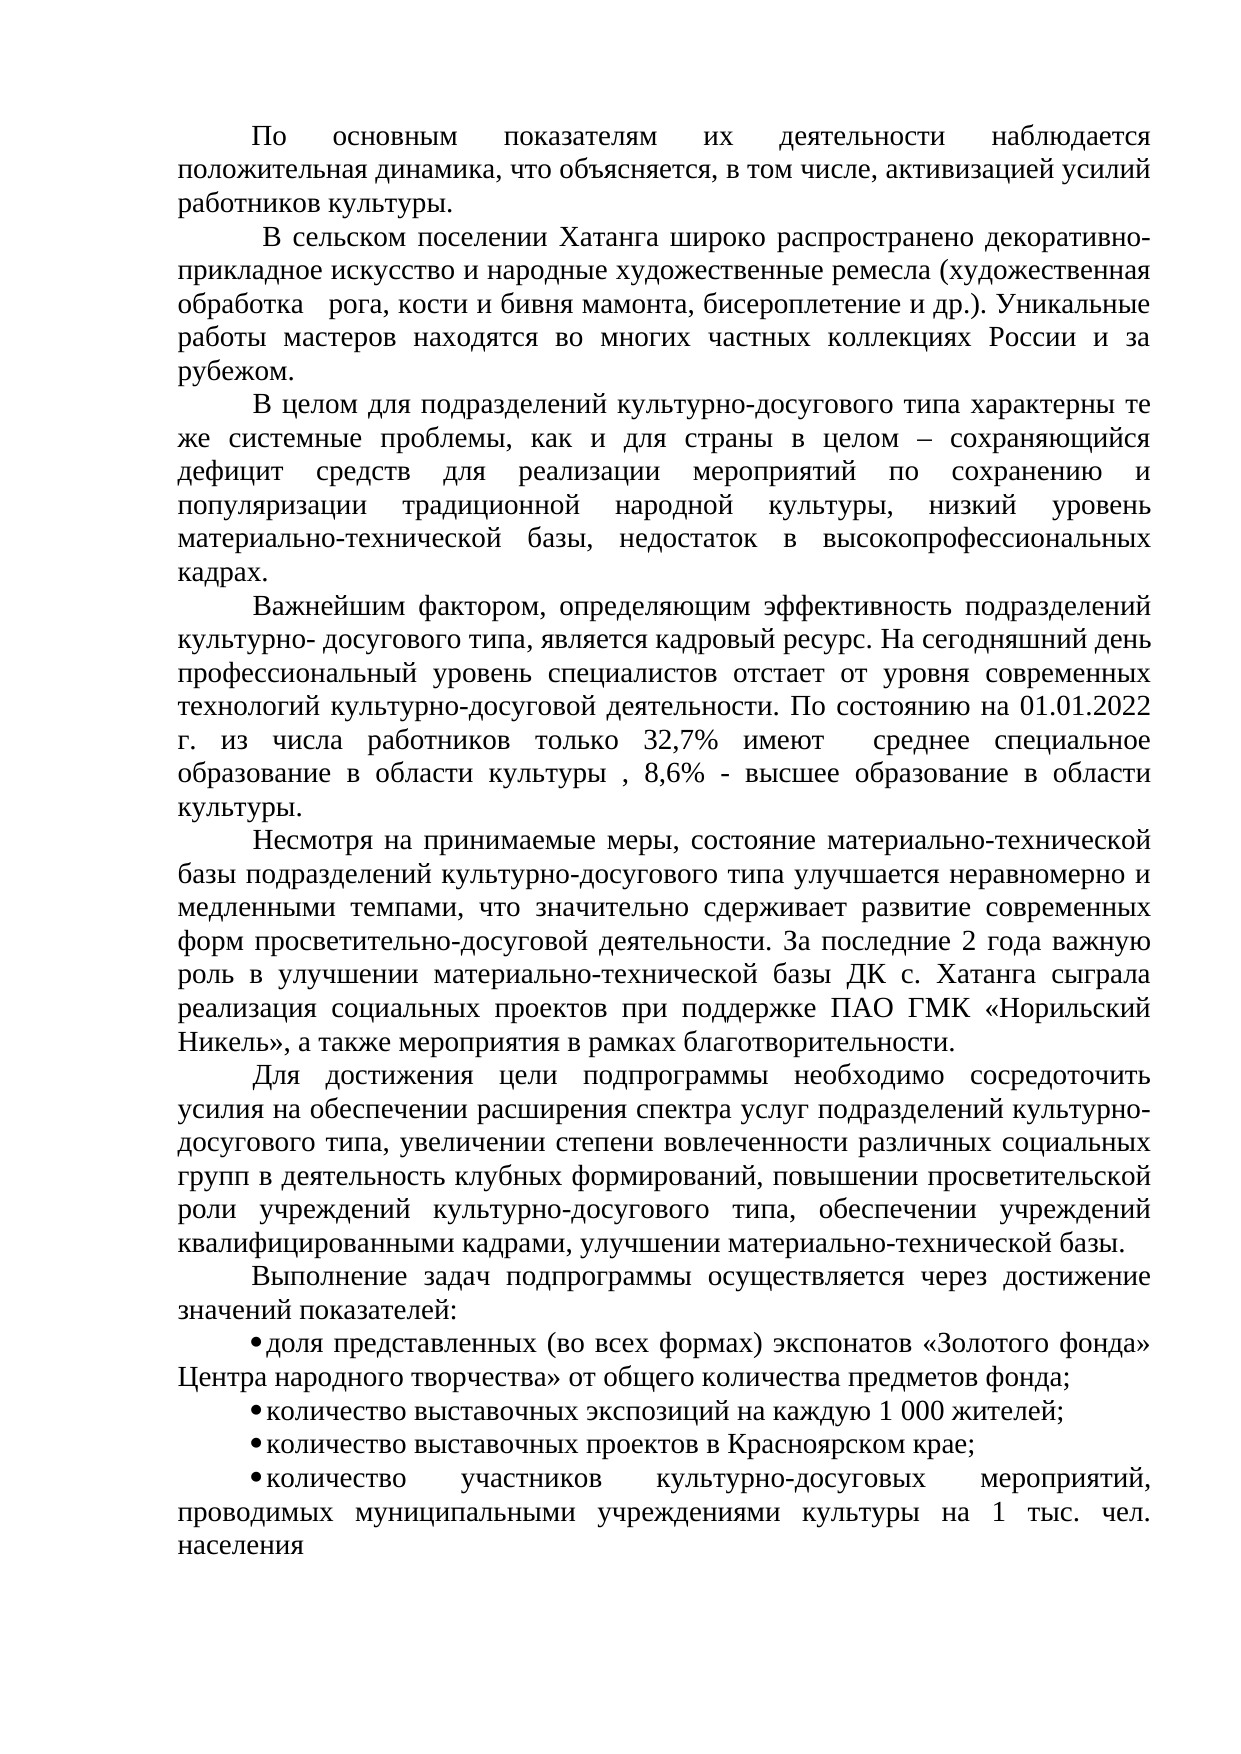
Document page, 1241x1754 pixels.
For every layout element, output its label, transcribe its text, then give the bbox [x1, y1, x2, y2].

text Важнейшим фактором, определяющим эффективность подразделений культурно- досугового типа, является кадровый ресурс. На сегодняшний день профессиональный уровень специалистов отстает от уровня современных технологий культурно-досуговой деятельности. По состоянию на 01.01.2022 г. из числа работников только 32,7% имеют среднее специальное образование в области культуры , 8,6% - высшее образование в области культуры. [177, 588, 1152, 822]
text В целом для подразделений культурно-досугового типа характерны те же системные проблемы, как и для страны в целом – сохраняющийся дефицит средств для реализации мероприятий по сохранению и популяризации традиционной народной культуры, низкий уровень материально-технической базы, недостаток в высокопрофессиональных кадрах. [177, 386, 1152, 588]
list количество выставочных экспозиций на каждую 1 000 жителей; [177, 1393, 1152, 1426]
text По основным показателям их деятельности наблюдается положительная динамика, что объясняется, в том числе, активизацией усилий работников культуры. [177, 118, 1152, 219]
text Несмотря на принимаемые меры, состояние материально-технической базы подразделений культурно-досугового типа улучшается неравномерно и медленными темпами, что значительно сдерживает развитие современных форм просветительно-досуговой деятельности. За последние 2 года важную роль в улучшении материально-технической базы ДК с. Хатанга сыграла реализация социальных проектов при поддержке ПАО ГМК «Норильский Никель», а также мероприятия в рамках благотворительности. [177, 822, 1152, 1057]
list количество выставочных проектов в Красноярском крае; [177, 1426, 1152, 1460]
text В сельском поселении Хатанга широко распространено декоративно-прикладное искусство и народные художественные ремесла (художественная обработка рога, кости и бивня мамонта, бисероплетение и др.). Уникальные работы мастеров находятся во многих частных коллекциях России и за рубежом. [177, 219, 1152, 386]
text Для достижения цели подпрограммы необходимо сосредоточить усилия на обеспечении расширения спектра услуг подразделений культурно-досугового типа, увеличении степени вовлеченности различных социальных групп в деятельность клубных формирований, повышении просветительской роли учреждений культурно-досугового типа, обеспечении учреждений квалифицированными кадрами, улучшении материально-технической базы. [177, 1057, 1152, 1258]
list доля представленных (во всех формах) экспонатов «Золотого фонда» Центра народного творчества» от общего количества предметов фонда; [177, 1326, 1152, 1393]
list количество участников культурно-досуговых мероприятий, проводимых муниципальными учреждениями культуры на 1 тыс. чел. населения [177, 1460, 1152, 1561]
text Выполнение задач подпрограммы осуществляется через достижение значений показателей: [177, 1258, 1152, 1326]
